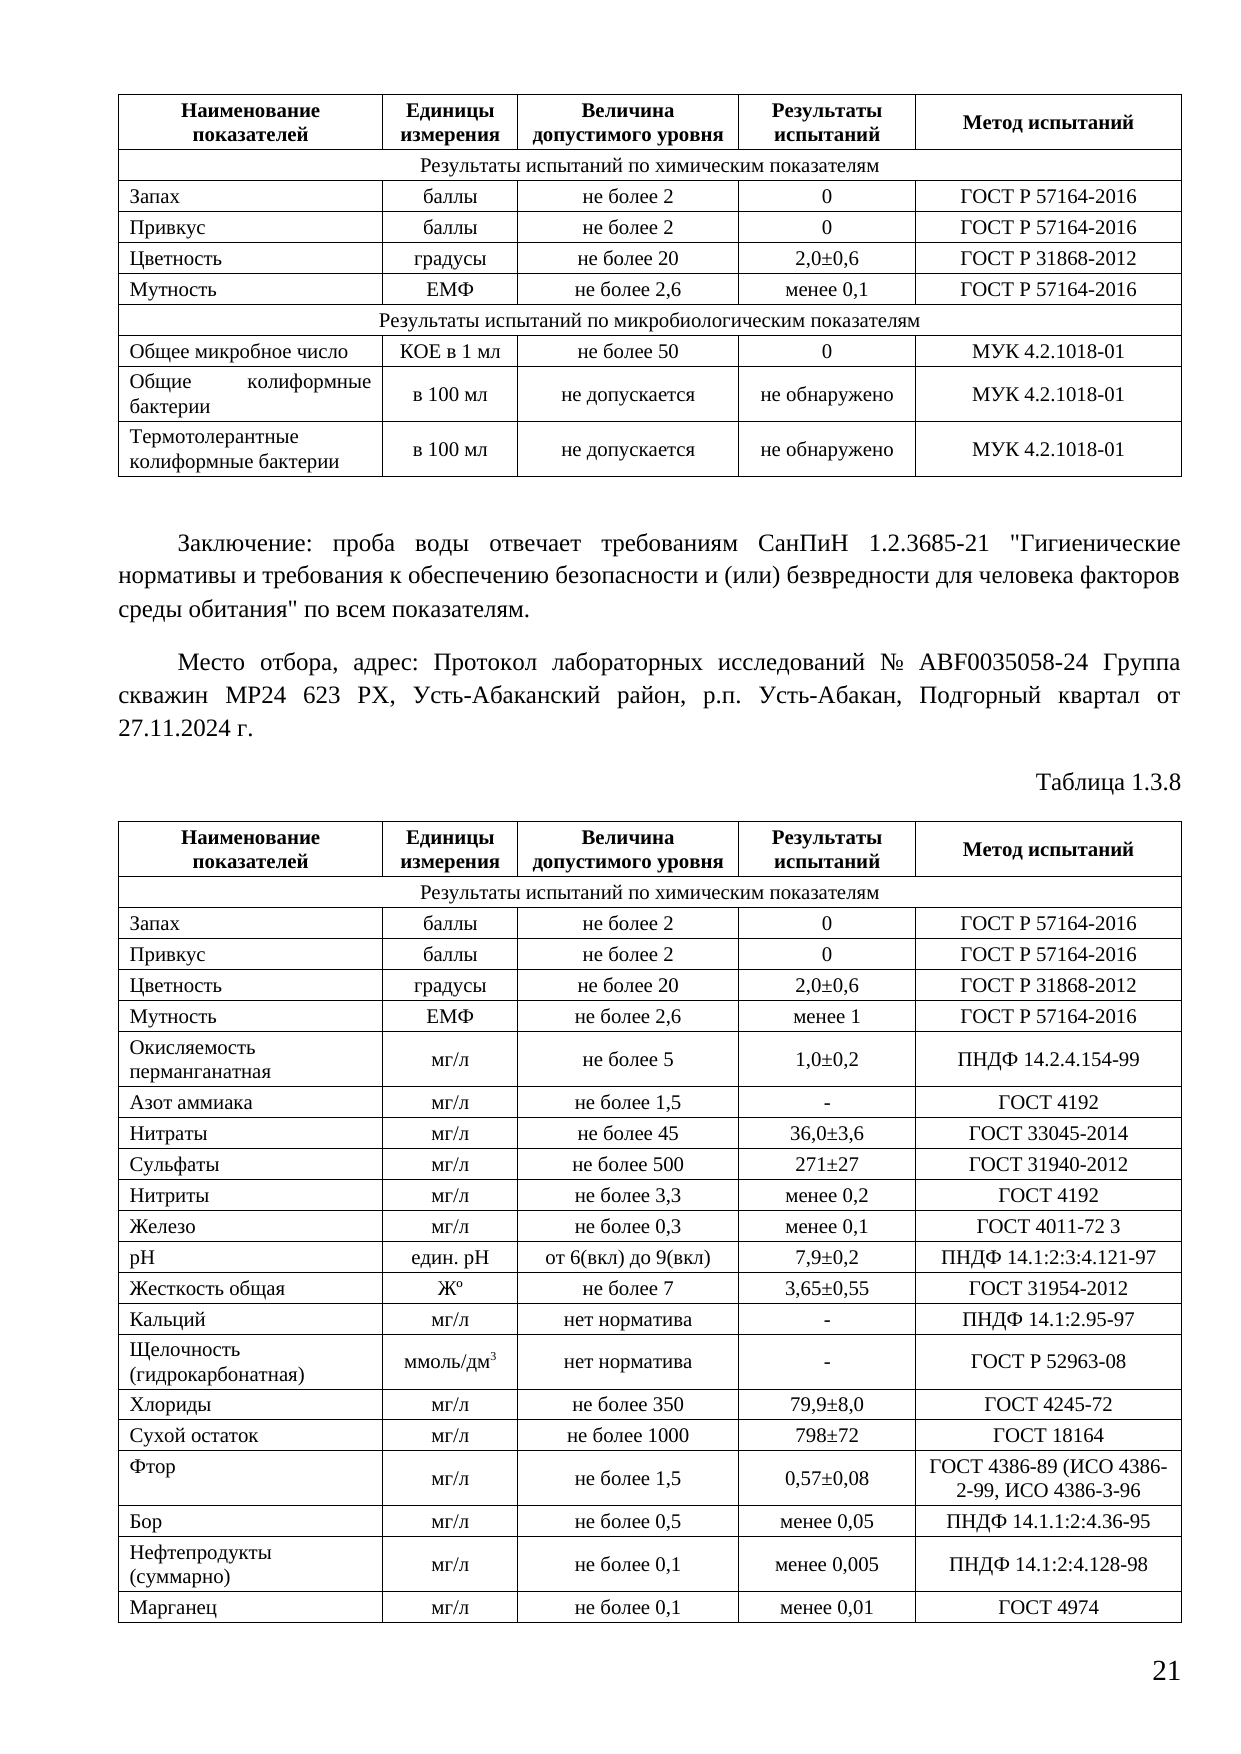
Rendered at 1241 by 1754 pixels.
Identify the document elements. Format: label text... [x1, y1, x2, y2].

table_cell не более 20 [518, 243, 738, 273]
table_cell мг/л [383, 1506, 517, 1536]
table_cell Азот аммиака [119, 1087, 382, 1117]
table_cell ГОСТ 4192 [916, 1087, 1181, 1117]
table_cell ЕМФ [383, 1001, 517, 1031]
table_cell 2,0±0,6 [739, 970, 915, 1000]
table_cell ГОСТ 4011-72 3 [916, 1211, 1181, 1241]
table_cell от 6(вкл) до 9(вкл) [518, 1242, 738, 1272]
table_cell ПНДФ 14.1:2:4.128-98 [916, 1537, 1181, 1591]
table_cell 271±27 [739, 1149, 915, 1179]
table_header Наименование показателей [119, 95, 382, 149]
table_cell ГОСТ Р 52963-08 [916, 1335, 1181, 1388]
table_cell не более 1000 [518, 1420, 738, 1450]
table_cell ГОСТ 31954-2012 [916, 1273, 1181, 1302]
table_cell не более 0,1 [518, 1537, 738, 1591]
table_cell Фтор [119, 1451, 382, 1505]
table_cell не допускается [518, 422, 738, 476]
table_cell мг/л [383, 1304, 517, 1333]
table_cell 0 [739, 181, 915, 211]
table_cell Окисляемость перманганатная [119, 1032, 382, 1086]
table_cell не более 0,3 [518, 1211, 738, 1241]
table_cell мг/л [383, 1149, 517, 1179]
table_cell менее 0,1 [739, 274, 915, 304]
table_cell мг/л [383, 1211, 517, 1241]
table_header Величина допустимого уровня [518, 822, 738, 876]
table_cell Сульфаты [119, 1149, 382, 1179]
table_cell мг/л [383, 1451, 517, 1505]
table_cell рН [119, 1242, 382, 1272]
text Заключение: проба воды отвечает требованиям СанПиН 1.2.3685-21 "Гигиенические нормативы и требования к обеспечению безопасности и (или) безвредности для человека факторов среды обитания" по всем показателям. [118, 528, 1181, 622]
table_cell ГОСТ 33045-2014 [916, 1118, 1181, 1148]
table_cell Привкус [119, 212, 382, 242]
table_header Метод испытаний [916, 822, 1181, 876]
table_cell ГОСТ Р 31868-2012 [916, 970, 1181, 1000]
table_cell мг/л [383, 1537, 517, 1591]
table_cell Нефтепродукты (суммарно) [119, 1537, 382, 1591]
table_cell мг/л [383, 1087, 517, 1117]
table_cell мг/л [383, 1390, 517, 1419]
table_cell 0 [739, 336, 915, 366]
table_cell ГОСТ 4245-72 [916, 1390, 1181, 1419]
table_cell МУК 4.2.1018-01 [916, 367, 1181, 421]
table_cell КОЕ в 1 мл [383, 336, 517, 366]
table_cell не более 2 [518, 212, 738, 242]
table_cell 0 [739, 212, 915, 242]
table_cell баллы [383, 212, 517, 242]
table_cell мг/л [383, 1420, 517, 1450]
table_cell не обнаружено [739, 367, 915, 421]
table_cell в 100 мл [383, 422, 517, 476]
table_cell ГОСТ Р 57164-2016 [916, 939, 1181, 969]
table_cell менее 0,01 [739, 1592, 915, 1622]
table_cell градусы [383, 970, 517, 1000]
table_cell не более 50 [518, 336, 738, 366]
table_cell 2,0±0,6 [739, 243, 915, 273]
table_cell не более 350 [518, 1390, 738, 1419]
table_cell 1,0±0,2 [739, 1032, 915, 1086]
table_cell не более 1,5 [518, 1087, 738, 1117]
table_cell - [739, 1087, 915, 1117]
table_cell не более 45 [518, 1118, 738, 1148]
table_cell ГОСТ Р 57164-2016 [916, 1001, 1181, 1031]
table_cell мг/л [383, 1032, 517, 1086]
table_cell мг/л [383, 1118, 517, 1148]
table_cell нет норматива [518, 1335, 738, 1388]
table_cell Мутность [119, 1001, 382, 1031]
table_cell Щелочность (гидрокарбонатная) [119, 1335, 382, 1388]
text Таблица 1.3.8 [118, 767, 1181, 796]
table_cell ГОСТ 31940-2012 [916, 1149, 1181, 1179]
table_cell не более 2 [518, 908, 738, 938]
table_cell не более 2,6 [518, 1001, 738, 1031]
table_cell не более 2,6 [518, 274, 738, 304]
text Место отбора, адрес: Протокол лабораторных исследований № ABF0035058-24 Группа скважин МР24 623 РХ, Усть-Абаканский район, р.п. Усть-Абакан, Подгорный квартал от 27.11.2024 г. [118, 647, 1181, 742]
table_header Результаты испытаний [739, 95, 915, 149]
table_cell Запах [119, 908, 382, 938]
table_cell 798±72 [739, 1420, 915, 1450]
table_cell менее 0,2 [739, 1180, 915, 1210]
table_header Результаты испытаний [739, 822, 915, 876]
table_cell не допускается [518, 367, 738, 421]
table_cell Мутность [119, 274, 382, 304]
table_cell не более 0,5 [518, 1506, 738, 1536]
table_cell не обнаружено [739, 422, 915, 476]
table_cell не более 2 [518, 181, 738, 211]
table_cell менее 0,05 [739, 1506, 915, 1536]
table_cell не более 2 [518, 939, 738, 969]
table_cell ГОСТ 4974 [916, 1592, 1181, 1622]
table_cell Хлориды [119, 1390, 382, 1419]
table_cell Марганец [119, 1592, 382, 1622]
table_cell менее 0,1 [739, 1211, 915, 1241]
table_cell Жесткость общая [119, 1273, 382, 1302]
table_cell ГОСТ Р 31868-2012 [916, 243, 1181, 273]
table_cell в 100 мл [383, 367, 517, 421]
table_cell баллы [383, 908, 517, 938]
table_cell ГОСТ 18164 [916, 1420, 1181, 1450]
table_cell 0,57±0,08 [739, 1451, 915, 1505]
table_cell Сухой остаток [119, 1420, 382, 1450]
table_cell МУК 4.2.1018-01 [916, 422, 1181, 476]
table_cell един. рН [383, 1242, 517, 1272]
table_cell не более 7 [518, 1273, 738, 1302]
table_cell Результаты испытаний по химическим показателям [119, 877, 1181, 907]
table_cell ГОСТ 4386-89 (ИСО 4386-2-99, ИСО 4386-3-96 [916, 1451, 1181, 1505]
table_cell не более 3,3 [518, 1180, 738, 1210]
table_cell Результаты испытаний по микробиологическим показателям [119, 305, 1181, 334]
table_header Метод испытаний [916, 95, 1181, 149]
table_cell Общее микробное число [119, 336, 382, 366]
table_cell баллы [383, 181, 517, 211]
table_cell ГОСТ 4192 [916, 1180, 1181, 1210]
table_cell градусы [383, 243, 517, 273]
table_cell Привкус [119, 939, 382, 969]
table_cell Общие колиформные бактерии [119, 367, 382, 421]
table_cell Железо [119, 1211, 382, 1241]
table_cell Кальций [119, 1304, 382, 1333]
table_cell 0 [739, 939, 915, 969]
table_cell ПНДФ 14.2.4.154-99 [916, 1032, 1181, 1086]
table_cell мг/л [383, 1180, 517, 1210]
table_cell нет норматива [518, 1304, 738, 1333]
table_cell ГОСТ Р 57164-2016 [916, 181, 1181, 211]
table_cell ГОСТ Р 57164-2016 [916, 274, 1181, 304]
table_cell Бор [119, 1506, 382, 1536]
table_cell не более 1,5 [518, 1451, 738, 1505]
table_cell Нитраты [119, 1118, 382, 1148]
table_header Единицы измерения [383, 95, 517, 149]
table_cell 36,0±3,6 [739, 1118, 915, 1148]
table_cell менее 0,005 [739, 1537, 915, 1591]
table_header Единицы измерения [383, 822, 517, 876]
table_cell Результаты испытаний по химическим показателям [119, 150, 1181, 180]
table_cell 3,65±0,55 [739, 1273, 915, 1302]
table_cell ЕМФ [383, 274, 517, 304]
table_cell - [739, 1335, 915, 1388]
table_cell менее 1 [739, 1001, 915, 1031]
table_cell Цветность [119, 243, 382, 273]
table_cell 0 [739, 908, 915, 938]
table_cell Запах [119, 181, 382, 211]
table_cell мг/л [383, 1592, 517, 1622]
table_cell ГОСТ Р 57164-2016 [916, 908, 1181, 938]
table_cell не более 20 [518, 970, 738, 1000]
table_cell ммоль/дм3 [383, 1335, 517, 1388]
table_header Наименование показателей [119, 822, 382, 876]
table_cell Термотолерантные колиформные бактерии [119, 422, 382, 476]
table_cell ПНДФ 14.1.1:2:4.36-95 [916, 1506, 1181, 1536]
table_cell Нитриты [119, 1180, 382, 1210]
table_cell - [739, 1304, 915, 1333]
table_cell 7,9±0,2 [739, 1242, 915, 1272]
table_cell ПНДФ 14.1:2:3:4.121-97 [916, 1242, 1181, 1272]
table_cell Жº [383, 1273, 517, 1302]
table_cell не более 0,1 [518, 1592, 738, 1622]
table_cell не более 500 [518, 1149, 738, 1179]
table_cell баллы [383, 939, 517, 969]
table_cell Цветность [119, 970, 382, 1000]
table_cell ПНДФ 14.1:2.95-97 [916, 1304, 1181, 1333]
table_cell 79,9±8,0 [739, 1390, 915, 1419]
table_header Величина допустимого уровня [518, 95, 738, 149]
table_cell ГОСТ Р 57164-2016 [916, 212, 1181, 242]
table_cell МУК 4.2.1018-01 [916, 336, 1181, 366]
table_cell не более 5 [518, 1032, 738, 1086]
